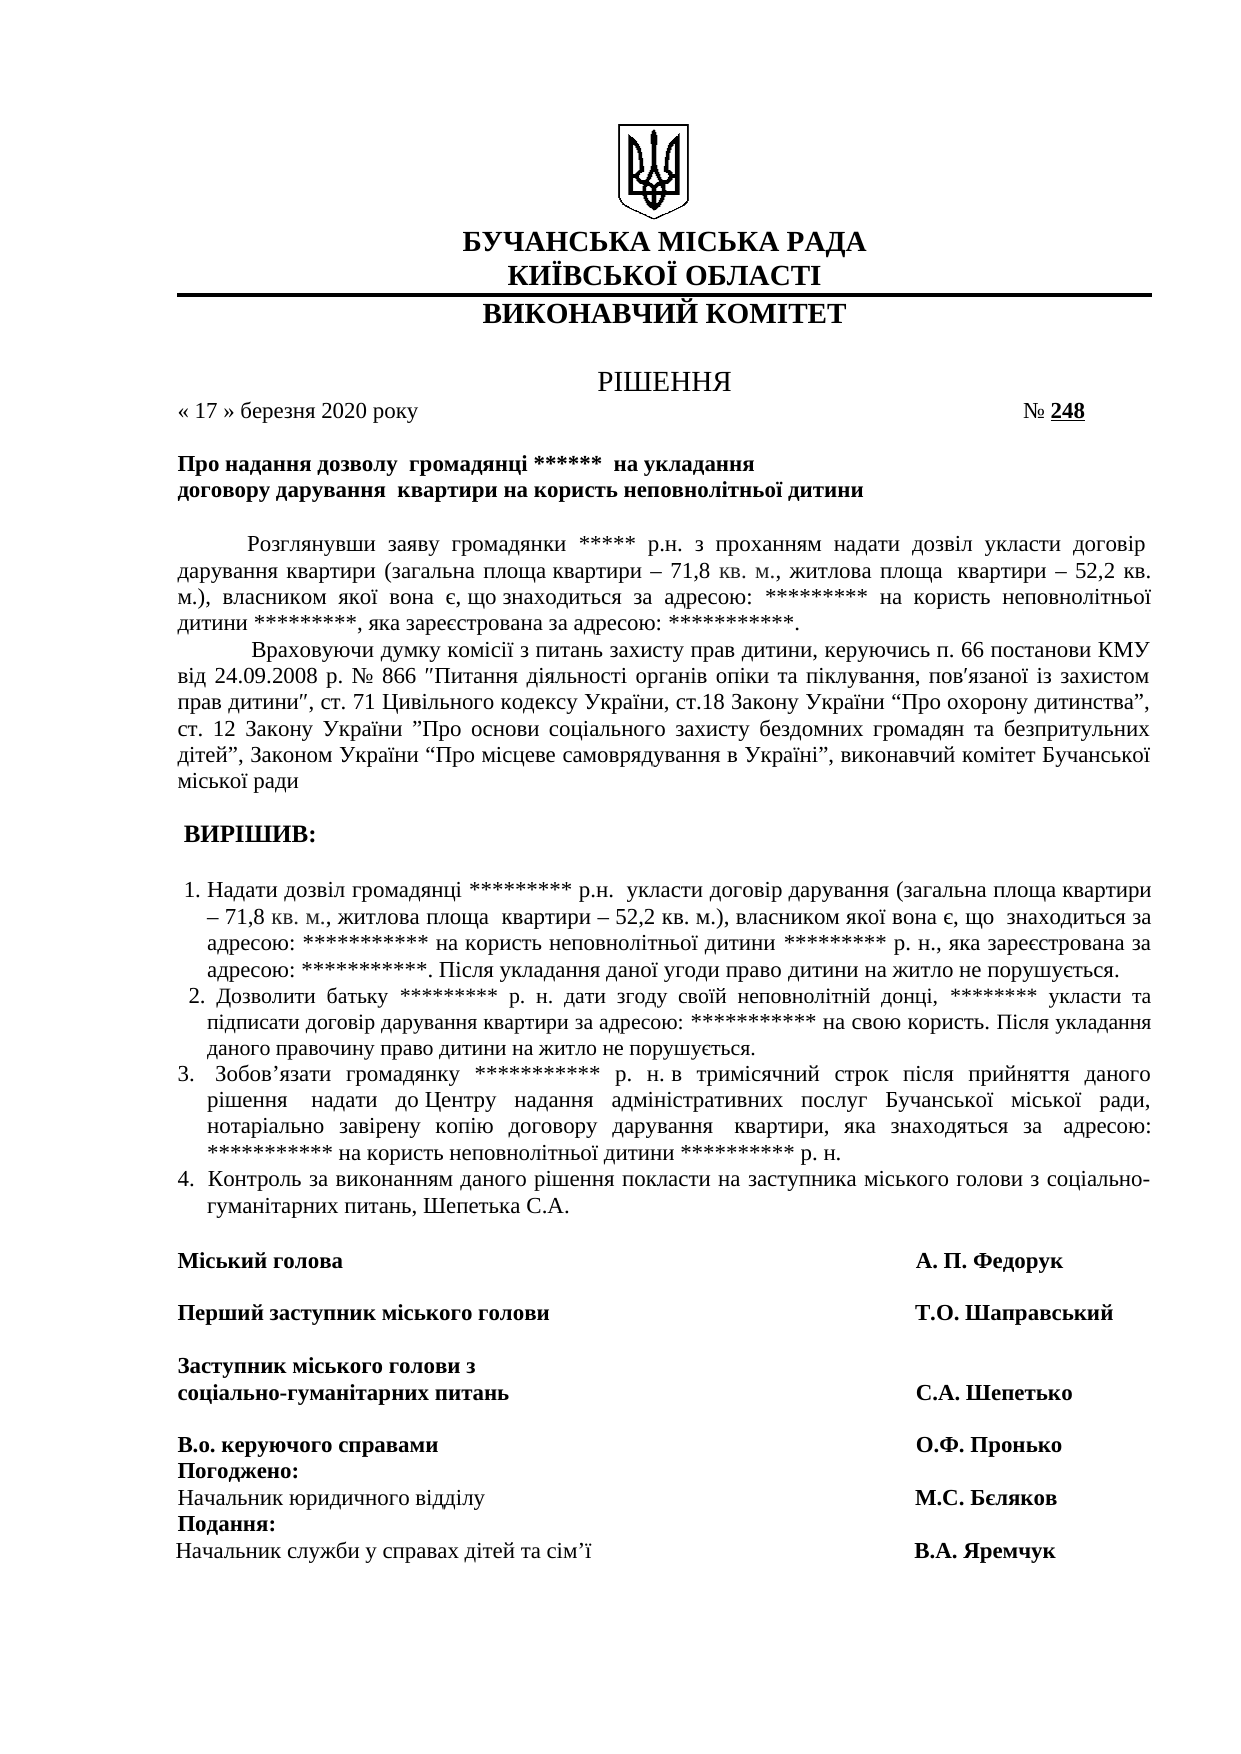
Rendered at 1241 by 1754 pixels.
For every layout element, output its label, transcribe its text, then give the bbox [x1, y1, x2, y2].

text Перший заступник міського голови Т.О. Шаправський [177, 1299, 1152, 1326]
text Розглянувши заяву громадянки ***** р.н. з проханням надати дозвіл укласти договір дарування квартири (загальна площа квартири – 71,8 кв. м., житлова площа квартири – 52,2 кв. м.), власником якої вона є, що знаходиться за адресою: ********* на користь неповнолітньої дитини *********, яка зареєстрована за адресою: ***********. [177, 528, 1152, 636]
text 4. Контроль за виконанням даного рішення покласти на заступника міського голови з соціально- гуманітарних питань, Шепетька С.А. [177, 1165, 1152, 1218]
text РІШЕННЯ [177, 364, 1152, 397]
text БУЧАНСЬКА МІСЬКА РАДА [177, 224, 1152, 258]
text соціально-гуманітарних питань С.А. Шепетько [177, 1378, 1152, 1405]
text Про надання дозволу громадянці ****** на укладання [177, 450, 1152, 476]
text « 17 » березня 2020 року № 248 [177, 397, 1152, 424]
text Враховуючи думку комісії з питань захисту прав дитини, керуючись п. 66 постанови КМУ від 24.09.2008 р. № 866 ″Питання діяльності органів опіки та піклування, пов′язаної із захистом прав дитини″, ст. 71 Цивільного кодексу України, ст.18 Закону України “Про охорону дитинства”, ст. 12 Закону України ”Про основи соціального захисту бездомних громадян та безпритульних дітей”, Законом України “Про місцеве самоврядування в Україні”, виконавчий комітет Бучанської міської ради [177, 636, 1152, 794]
text Міський голова А. П. Федорук [177, 1247, 1152, 1273]
text 2. Дозволити батьку ********* р. н. дати згоду своїй неповнолітній донці, ******** укласти та підписати договір дарування квартири за адресою: *********** на свою користь. Після укладання даного правочину право дитини на житло не порушується. [177, 982, 1152, 1060]
text Подання: [177, 1510, 1152, 1537]
text Погоджено: [177, 1458, 1152, 1484]
text В.о. керуючого справами О.Ф. Пронько [177, 1431, 1152, 1458]
text 3. Зобов’язати громадянку *********** р. н. в тримісячний строк після прийняття даного рішення надати до Центру надання адміністративних послуг Бучанської міської ради, нотаріально завірену копію договору дарування квартири, яка знаходяться за адресою: *********** на користь неповнолітньої дитини ********** р. н. [177, 1060, 1152, 1165]
text КИЇВСЬКОЇ ОБЛАСТІ [177, 258, 1152, 293]
text Начальник служби у справах дітей та сім’ї В.А. Яремчук [118, 1537, 1152, 1563]
text ВИКОНАВЧИЙ КОМІТЕТ [177, 297, 1152, 330]
text Заступник міського голови з [177, 1352, 1152, 1378]
text договору дарування квартири на користь неповнолітньої дитини [177, 476, 1152, 503]
list Надати дозвіл громадянці ********* р.н. укласти договір дарування (загальна площа квартири – 71,8 кв. м., житлова площа квартири – 52,2 кв. м.), власником якої вона є, що знаходиться за адресою: *********** на користь неповнолітньої дитини ********* р. н., яка зареєстрована за адресою: ***********. Після укладання даної угоди право дитини на житло не порушується. [183, 877, 1152, 982]
text Начальник юридичного відділу М.С. Бєляков [177, 1484, 1152, 1510]
text ВИРІШИВ: [177, 819, 1152, 848]
